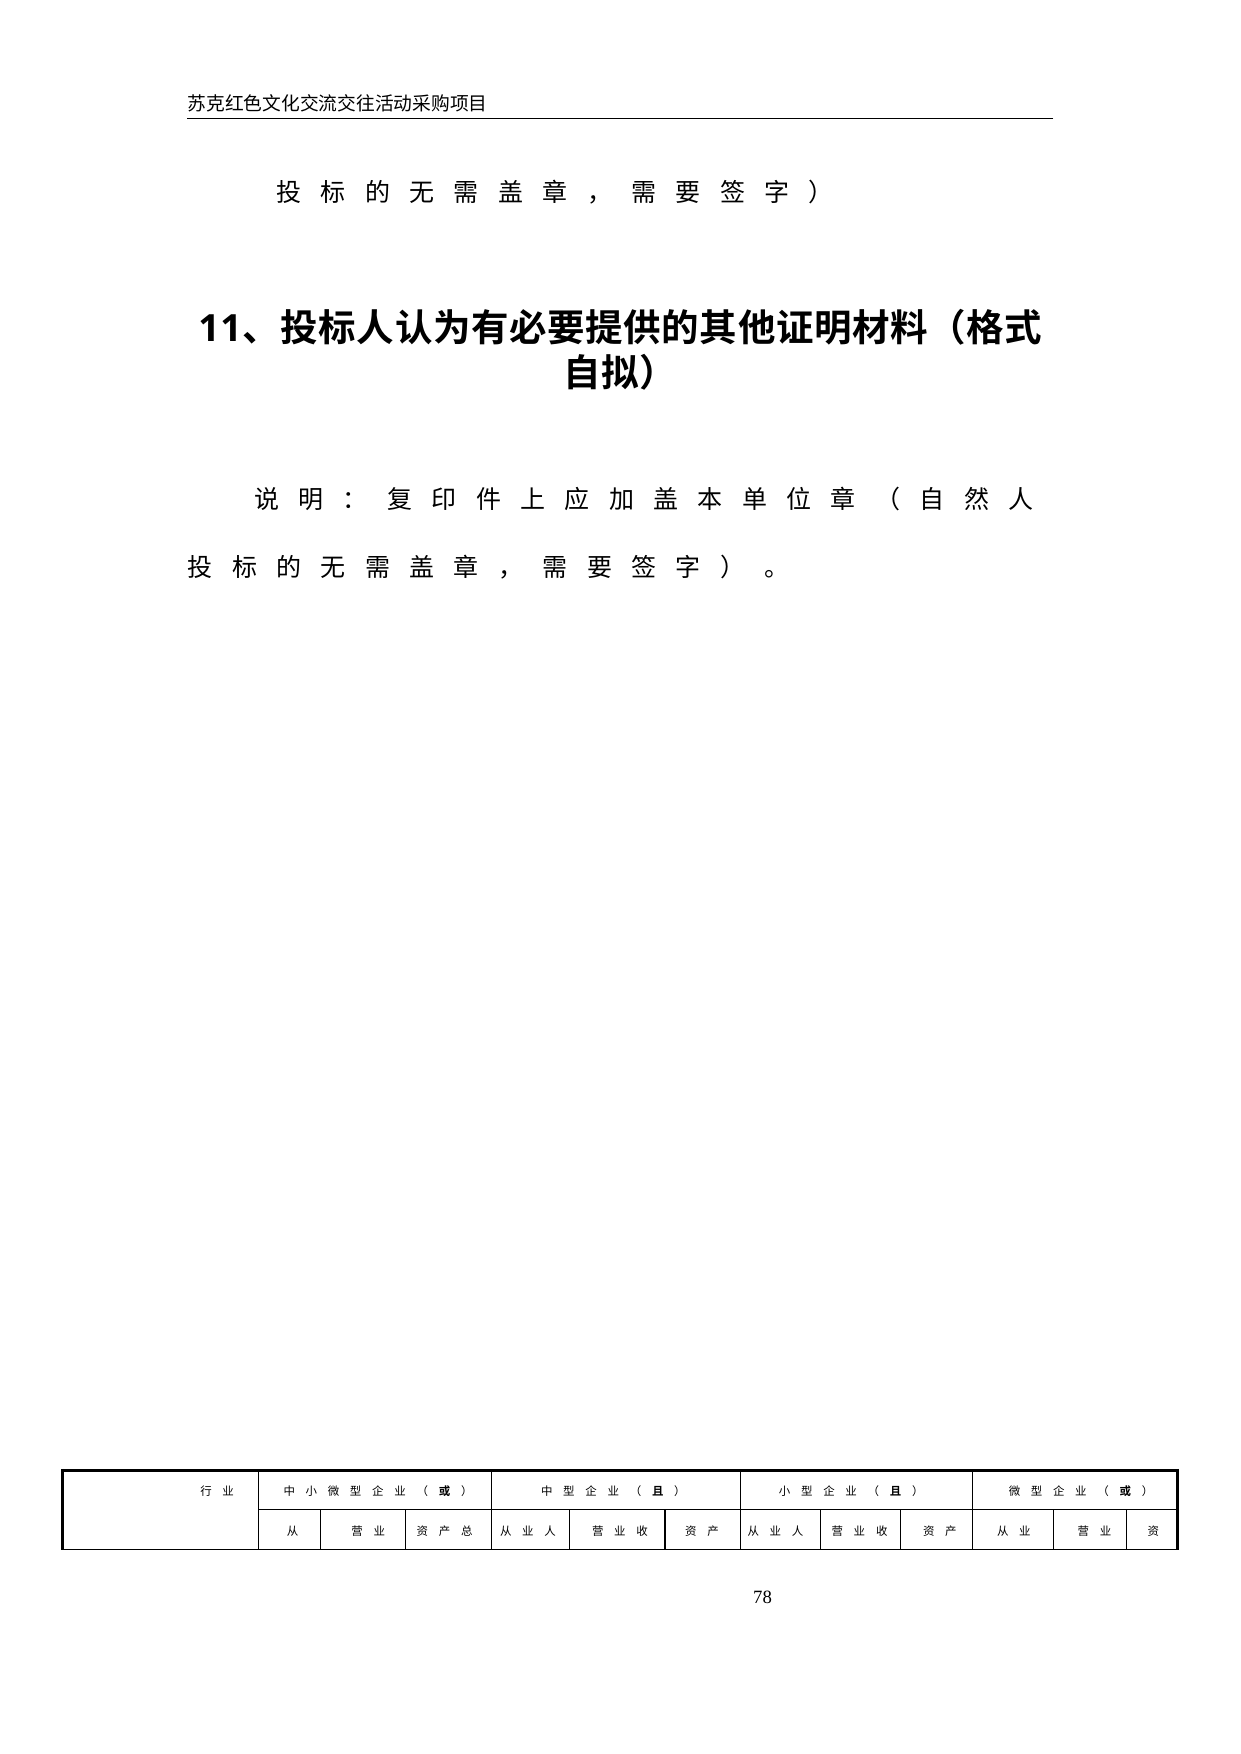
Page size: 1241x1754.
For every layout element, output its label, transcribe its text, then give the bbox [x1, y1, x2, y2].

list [275, 157, 1053, 225]
text 11、投标人认为有必要提供的其他证明材料（格式自拟） [187, 304, 1053, 396]
table_cell 营业收入 [570, 1510, 664, 1549]
table_cell 从业人员 [259, 1510, 320, 1549]
table_header 中型企业（且） [492, 1472, 740, 1509]
table_cell 资产总额 [901, 1510, 972, 1549]
text 说明：复印件上应加盖本单位章（自然人投标的无需盖章，需要签字）。 [187, 464, 1053, 599]
table_cell 资产总额 [1127, 1510, 1176, 1549]
table_cell 营业收入 [1054, 1510, 1126, 1549]
table_cell 从业人员 [741, 1510, 820, 1549]
table_cell 从业人员 [492, 1510, 569, 1549]
table_header 微型企业（或） [973, 1472, 1176, 1509]
table_header 中小微型企业（或） [259, 1472, 491, 1509]
table_cell 营业收入 [821, 1510, 900, 1549]
table_cell 资产总额 [666, 1510, 740, 1549]
table_cell 营业收入 [321, 1510, 405, 1549]
table_cell 从业人员 [973, 1510, 1053, 1549]
table_cell 资产总额 [406, 1510, 491, 1549]
table_header 行业 [64, 1472, 258, 1549]
table_header 小型企业（且） [741, 1472, 972, 1509]
